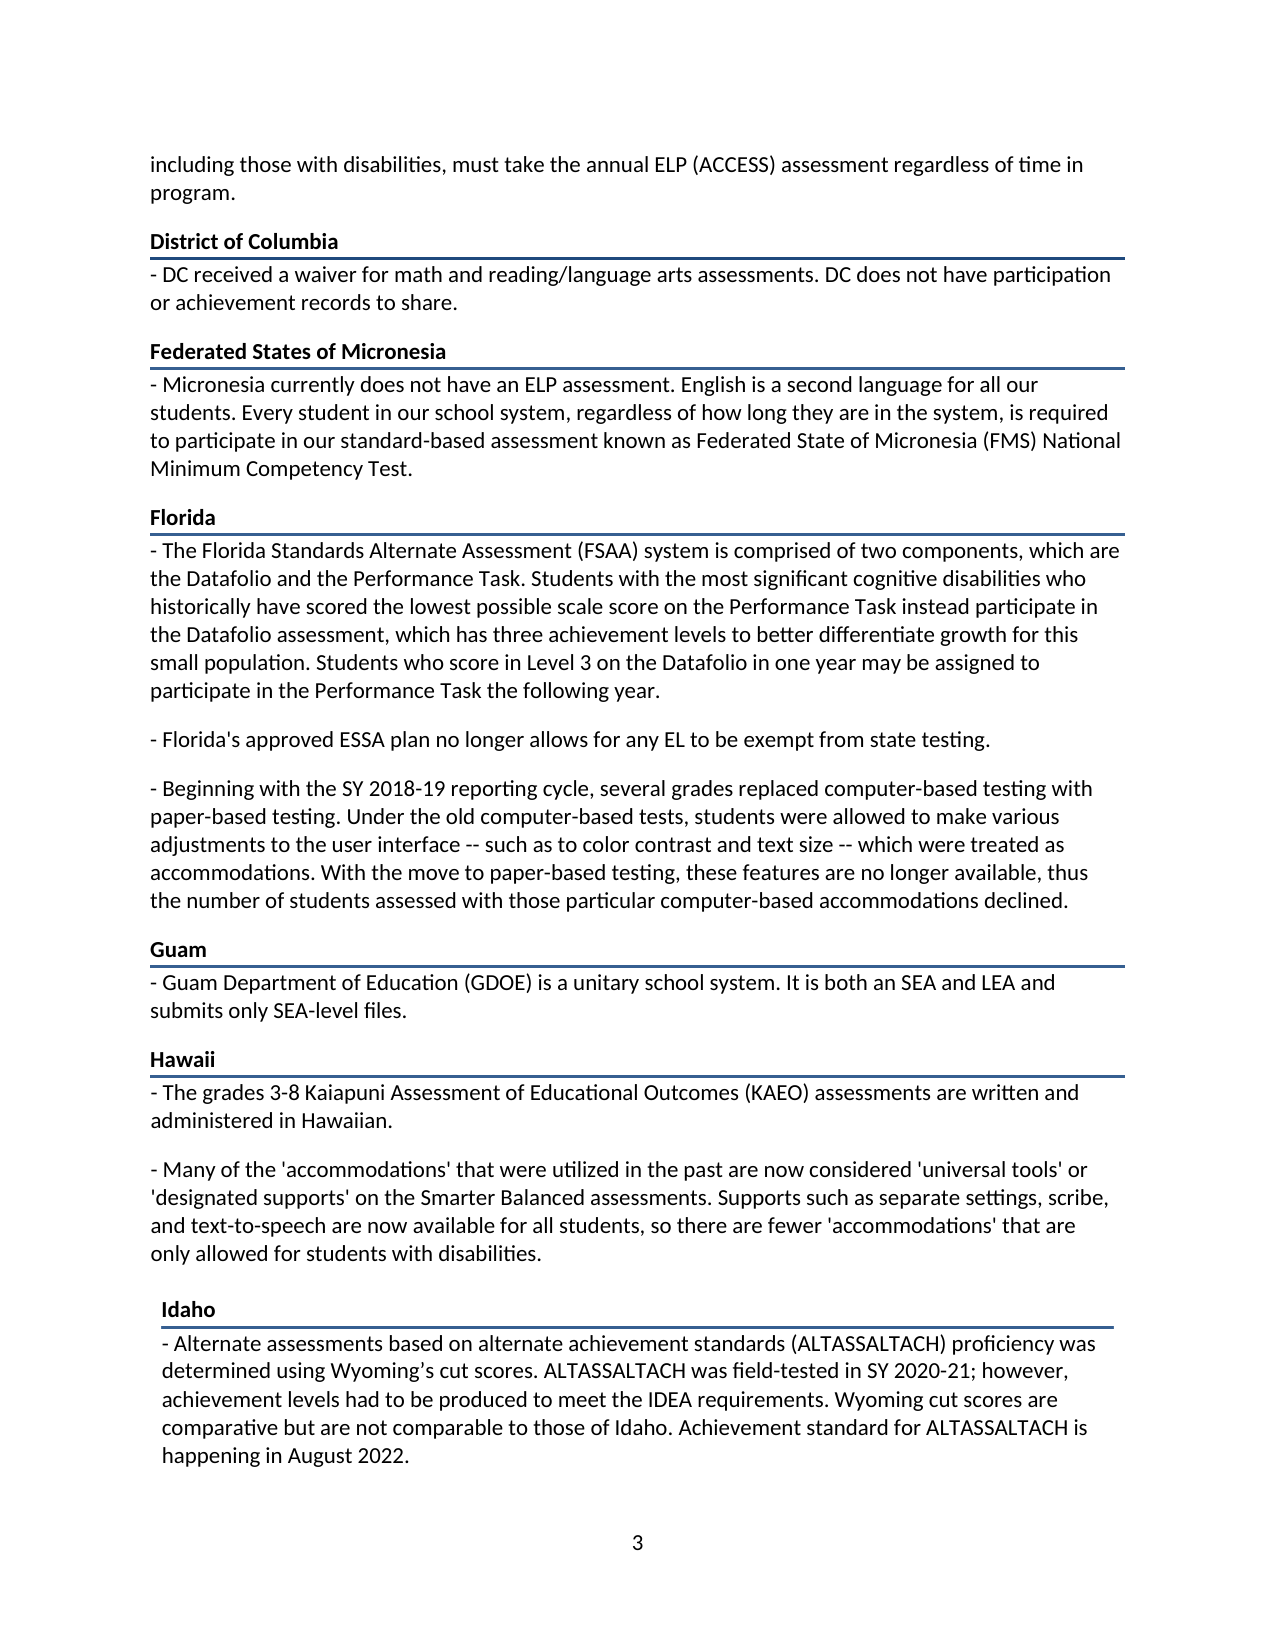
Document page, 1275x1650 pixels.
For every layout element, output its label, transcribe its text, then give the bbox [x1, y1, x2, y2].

text Florida [150, 503, 1125, 533]
text - DC received a waiver for math and reading/language arts assessments. DC does not have participation or achievement records to share. [150, 260, 1125, 316]
text Federated States of Micronesia [150, 337, 1125, 367]
text Hawaii [150, 1045, 1125, 1075]
text District of Columbia [150, 227, 1125, 257]
text - Micronesia currently does not have an ELP assessment. English is a second language for all our students. Every student in our school system, regardless of how long they are in the system, is required to participate in our standard-based assessment known as Federated State of Micronesia (FMS) National Minimum Competency Test. [150, 370, 1125, 482]
text - The Florida Standards Alternate Assessment (FSAA) system is comprised of two components, which are the Datafolio and the Performance Task. Students with the most significant cognitive disabilities who historically have scored the lowest possible scale score on the Performance Task instead participate in the Datafolio assessment, which has three achievement levels to better differentiate growth for this small population. Students who score in Level 3 on the Datafolio in one year may be assigned to participate in the Performance Task the following year. [150, 536, 1125, 704]
text - Beginning with the SY 2018-19 reporting cycle, several grades replaced computer-based testing with paper-based testing. Under the old computer-based tests, students were allowed to make various adjustments to the user interface -- such as to color contrast and text size -- which were treated as accommodations. With the move to paper-based testing, these features are no longer available, thus the number of students assessed with those particular computer-based accommodations declined. [150, 774, 1125, 914]
text Guam [150, 935, 1125, 965]
text - Florida's approved ESSA plan no longer allows for any EL to be exempt from state testing. [150, 725, 1125, 753]
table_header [150, 1079, 1125, 1489]
text - Guam Department of Education (GDOE) is a unitary school system. It is both an SEA and LEA and submits only SEA-level files. [150, 968, 1125, 1024]
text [150, 150, 1125, 206]
